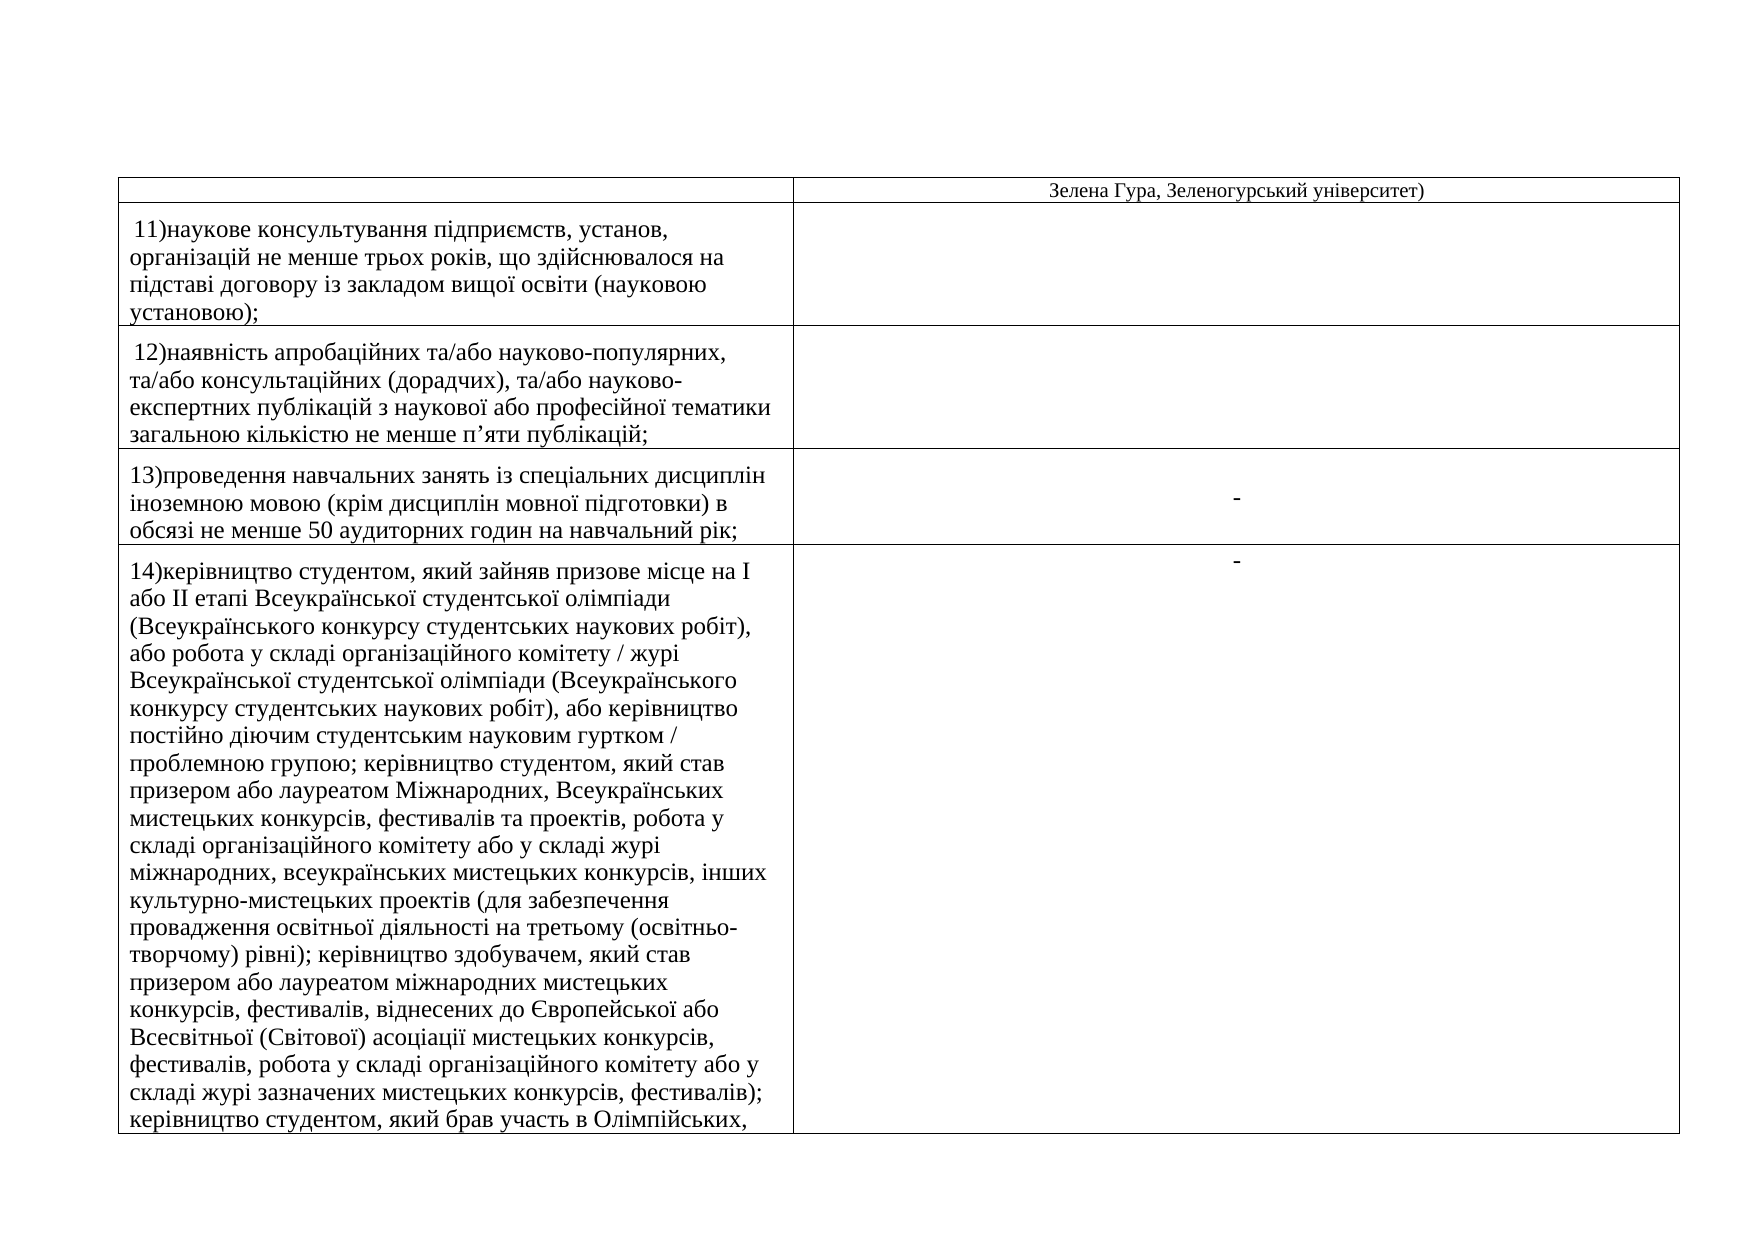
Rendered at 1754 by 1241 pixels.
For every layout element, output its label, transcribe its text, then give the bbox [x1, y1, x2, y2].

table_cell [794, 203, 1679, 325]
table_cell [794, 326, 1679, 448]
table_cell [119, 178, 793, 202]
table_cell 13)проведення навчальних занять із спеціальних дисциплін іноземною мовою (крім дисциплін мовної підготовки) в обсязі не менше 50 аудиторних годин на навчальний рік; [119, 449, 793, 544]
table_cell - [794, 545, 1679, 1133]
table_cell 11)наукове консультування підприємств, установ, організацій не менше трьох років, що здійснювалося на підставі договору із закладом вищої освіти (науковою установою); [119, 203, 793, 325]
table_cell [119, 545, 793, 1133]
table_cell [794, 178, 1679, 202]
table_cell - [794, 449, 1679, 544]
table_cell 12)наявність апробаційних та/або науково-популярних, та/або консультаційних (дорадчих), та/або науково-експертних публікацій з наукової або професійної тематики загальною кількістю не менше п’яти публікацій; [119, 326, 793, 448]
